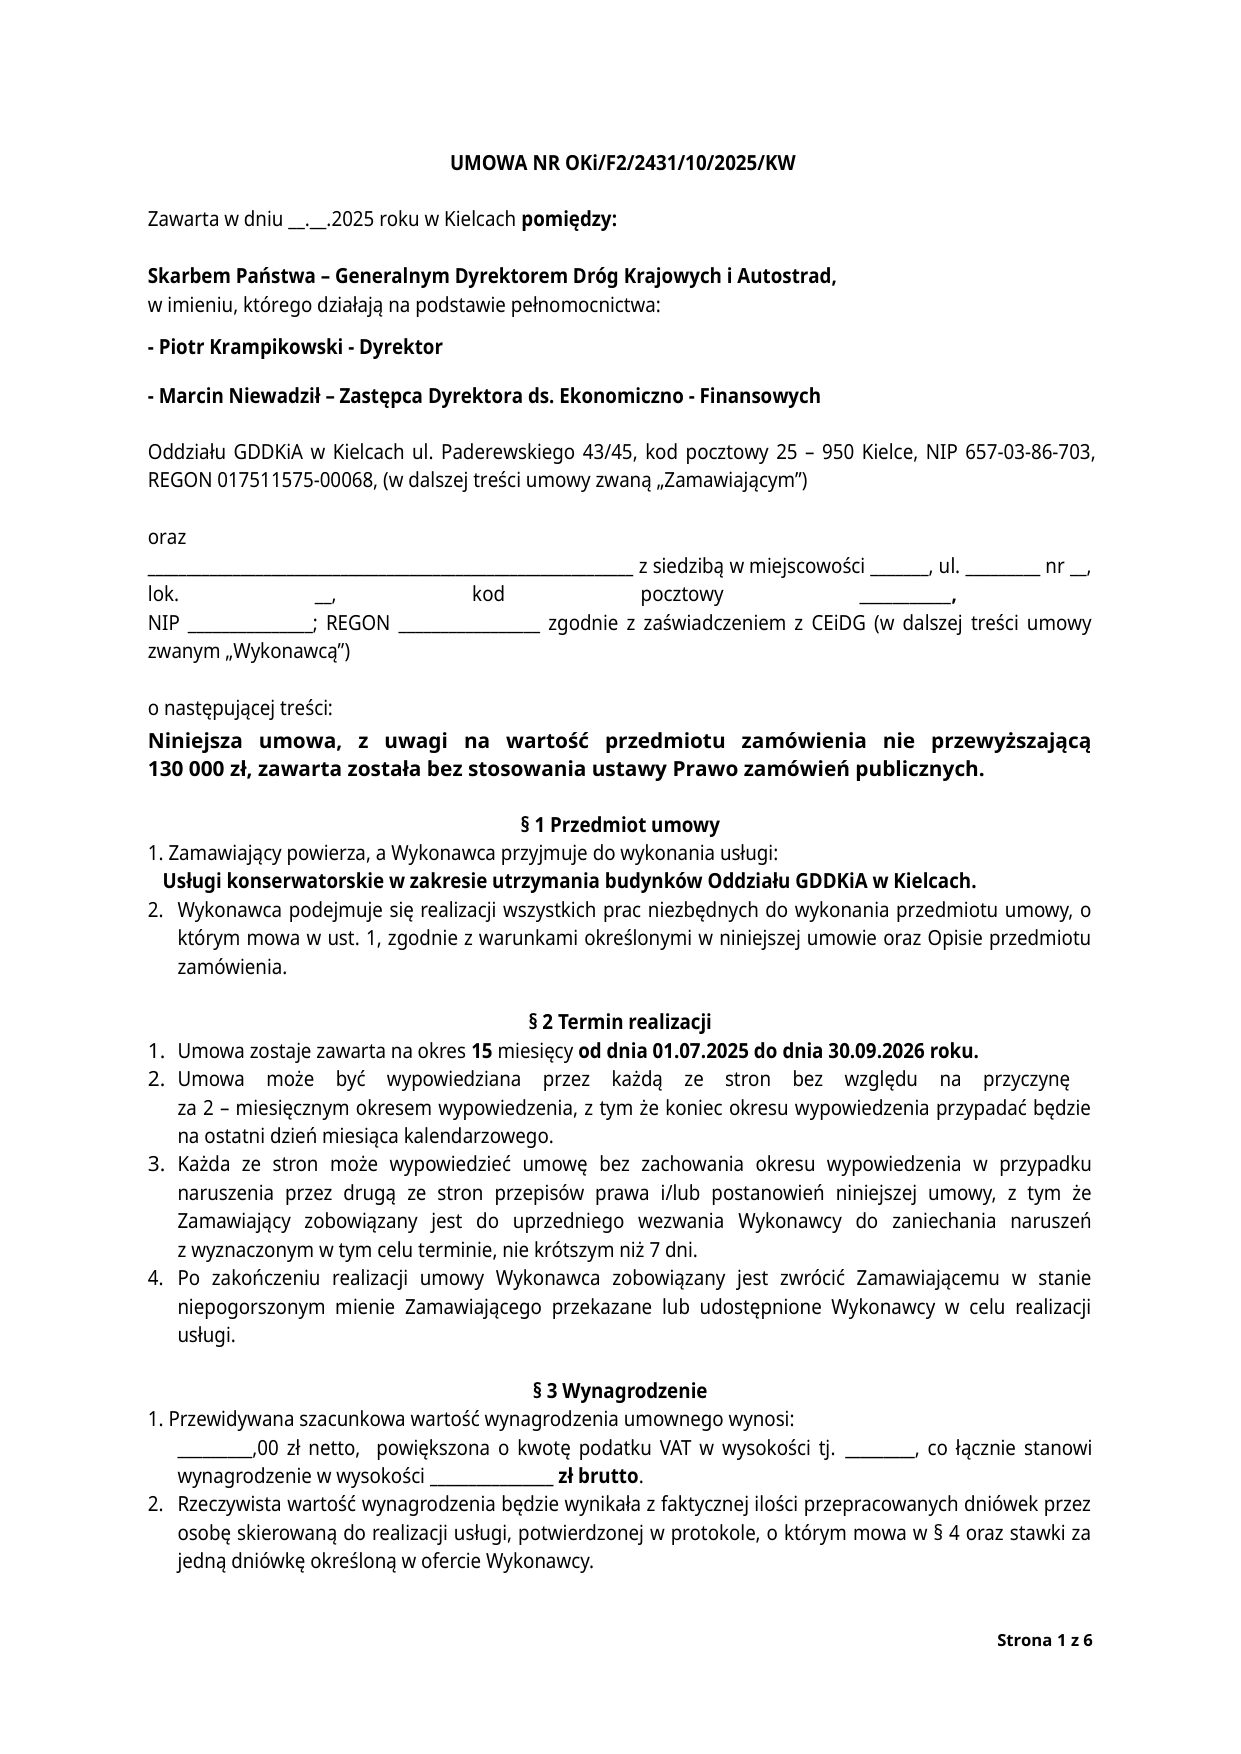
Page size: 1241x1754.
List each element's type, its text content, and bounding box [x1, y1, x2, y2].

list Umowa może być wypowiedziana przez każdą ze stron bez względu na przyczynę za 2 – miesięcznym okresem wypowiedzenia, z tym że koniec okresu wypowiedzenia przypadać będzie na ostatni dzień miesiąca kalendarzowego. [148, 1064, 1093, 1149]
text w imieniu, którego działają na podstawie pełnomocnictwa: [148, 290, 1098, 318]
text _______________________________________________________________ z siedzibą w miejscowości _______, ul. _________ nr __, lok. __, kod pocztowy ___________, NIP _______________; REGON _________________ zgodnie z zaświadczeniem z CEiDG (w dalszej treści umowy zwanym „Wykonawcą”) [148, 551, 1093, 665]
text Niniejsza umowa, z uwagi na wartość przedmiotu zamówienia nie przewyższającą 130 000 zł, zawarta została bez stosowania ustawy Prawo zamówień publicznych. [148, 726, 1093, 783]
text § 1 Przedmiot umowy [148, 810, 1093, 838]
text Zawarta w dniu __.__.2025 roku w Kielcach pomiędzy: [148, 204, 1098, 233]
text Oddziału GDDKiA w Kielcach ul. Paderewskiego 43/45, kod pocztowy 25 – 950 Kielce, NIP 657-03-86-703, REGON 017511575-00068, (w dalszej treści umowy zwaną „Zamawiającym”) [148, 437, 1098, 494]
text o następującej treści: [148, 693, 1093, 722]
text UMOWA NR OKi/F2/2431/10/2025/KW [148, 148, 1098, 176]
text 2. Rzeczywista wartość wynagrodzenia będzie wynikała z faktycznej ilości przepracowanych dniówek przez osobę skierowaną do realizacji usługi, potwierdzonej w protokole, o którym mowa w § 4 oraz stawki za jedną dniówkę określoną w ofercie Wykonawcy. [148, 1489, 1093, 1575]
text § 3 Wynagrodzenie [148, 1376, 1093, 1404]
text § 2 Termin realizacji [148, 1007, 1093, 1036]
list Każda ze stron może wypowiedzieć umowę bez zachowania okresu wypowiedzenia w przypadku naruszenia przez drugą ze stron przepisów prawa i/lub postanowień niniejszej umowy, z tym że Zamawiający zobowiązany jest do uprzedniego wezwania Wykonawcy do zaniechania naruszeń z wyznaczonym w tym celu terminie, nie krótszym niż 7 dni. [148, 1149, 1093, 1263]
text 4. Po zakończeniu realizacji umowy Wykonawca zobowiązany jest zwrócić Zamawiającemu w stanie niepogorszonym mienie Zamawiającego przekazane lub udostępnione Wykonawcy w celu realizacji usługi. [148, 1263, 1093, 1349]
text - Piotr Krampikowski - Dyrektor [148, 332, 1098, 361]
list Umowa zostaje zawarta na okres 15 miesięcy od dnia 01.07.2025 do dnia 30.09.2026 roku. [148, 1036, 1093, 1064]
text 2. Wykonawca podejmuje się realizacji wszystkich prac niezbędnych do wykonania przedmiotu umowy, o którym mowa w ust. 1, zgodnie z warunkami określonymi w niniejszej umowie oraz Opisie przedmiotu zamówienia. [148, 895, 1093, 980]
text oraz [148, 522, 1098, 551]
text _________,00 zł netto, powiększona o kwotę podatku VAT w wysokości tj. _________, co łącznie stanowi wynagrodzenie w wysokości ________________ zł brutto. [177, 1433, 1093, 1489]
text - Marcin Niewadził – Zastępca Dyrektora ds. Ekonomiczno - Finansowych [148, 382, 1098, 410]
text Usługi konserwatorskie w zakresie utrzymania budynków Oddziału GDDKiA w Kielcach. [162, 867, 1093, 895]
text 1. Zamawiający powierza, a Wykonawca przyjmuje do wykonania usługi: [148, 838, 1093, 867]
text 1. Przewidywana szacunkowa wartość wynagrodzenia umownego wynosi: [148, 1404, 1093, 1433]
text Skarbem Państwa – Generalnym Dyrektorem Dróg Krajowych i Autostrad, [148, 261, 1098, 290]
